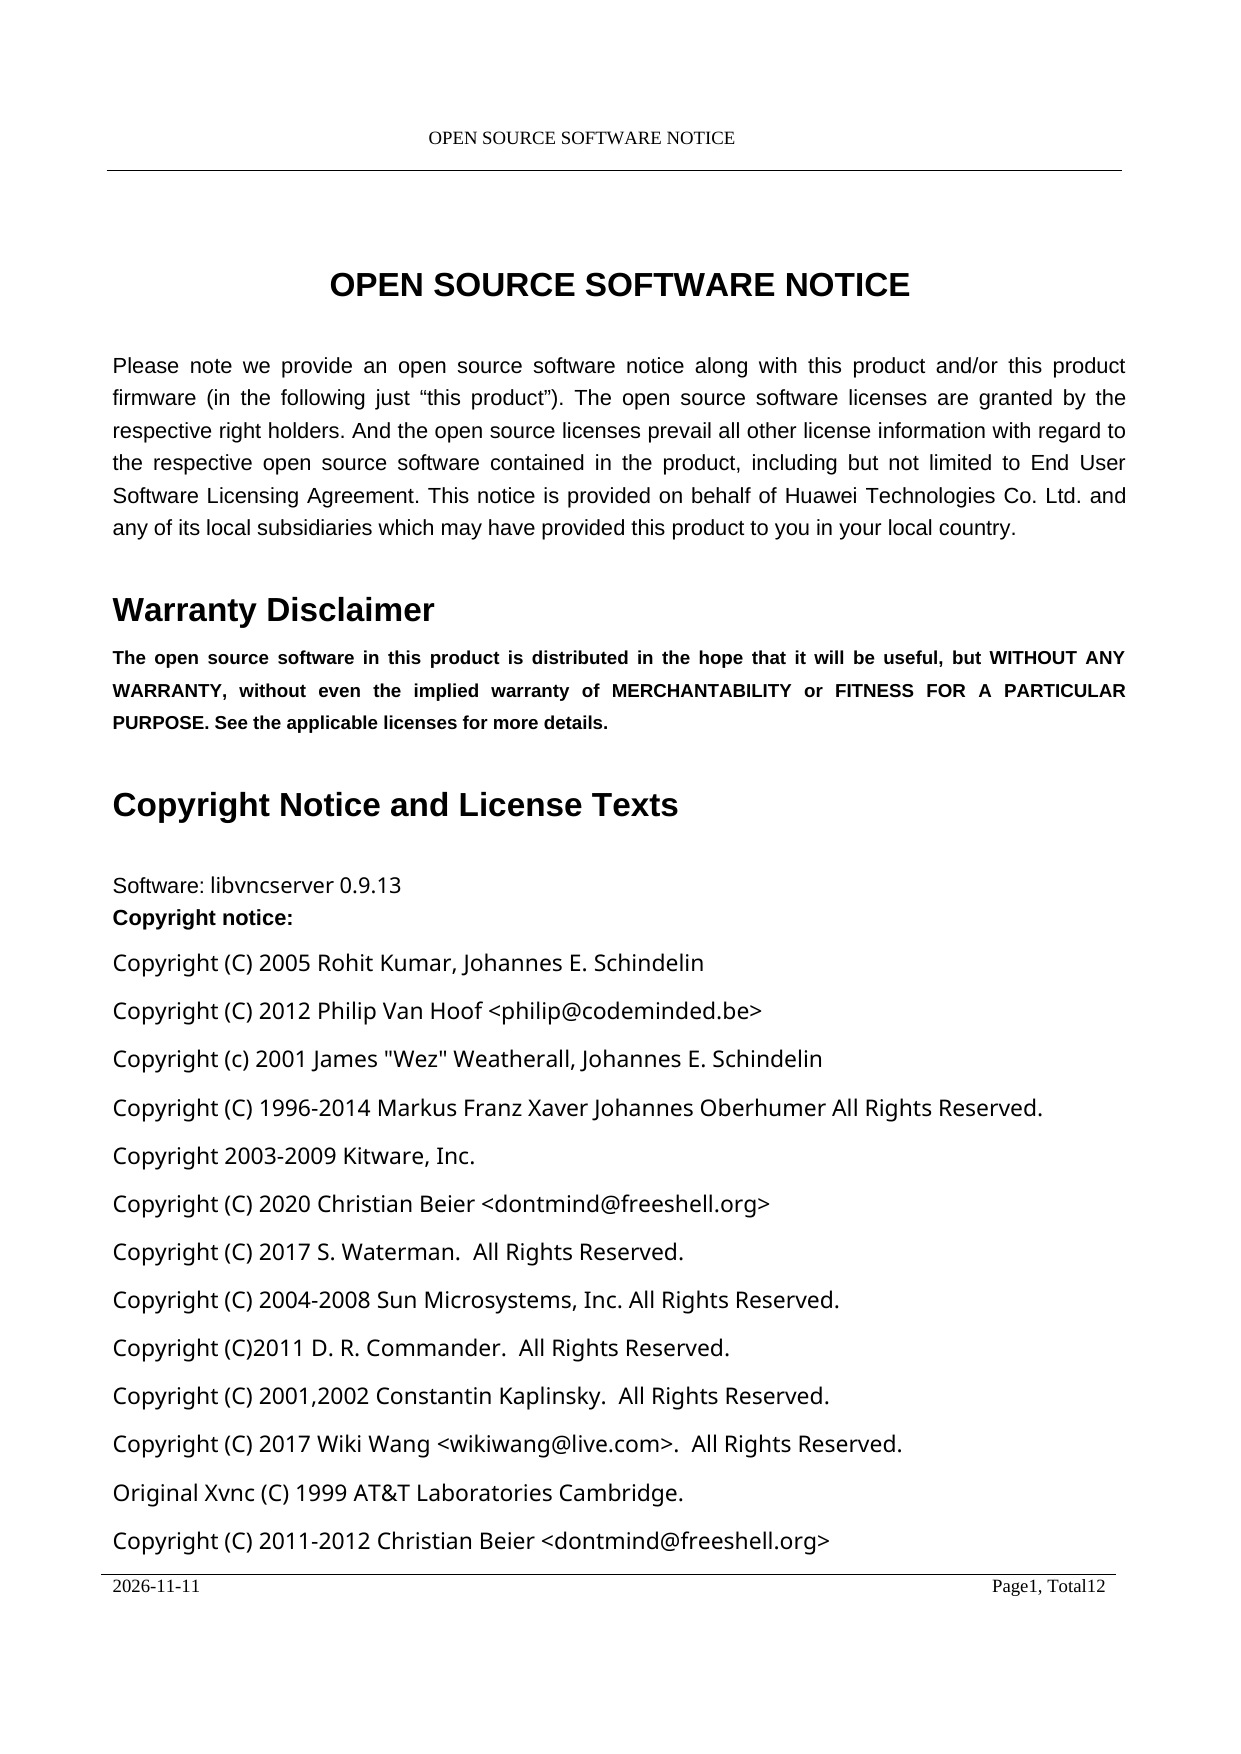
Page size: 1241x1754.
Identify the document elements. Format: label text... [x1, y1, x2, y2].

text Copyright (C) 2020 Christian Beier <dontmind@freeshell.org> [112, 1187, 1128, 1220]
text Copyright (C) 2004-2008 Sun Microsystems, Inc. All Rights Reserved. [112, 1283, 1128, 1316]
text Original Xvnc (C) 1999 AT&T Laboratories Cambridge. [112, 1476, 1128, 1508]
text Warranty Disclaimer [112, 576, 1128, 641]
text Copyright notice: [112, 901, 1128, 934]
text Copyright (C) 2017 S. Waterman. All Rights Reserved. [112, 1235, 1128, 1268]
text Copyright (c) 2001 James "Wez" Weatherall, Johannes E. Schindelin [112, 1043, 1128, 1075]
text Copyright (C) 2017 Wiki Wang <wikiwang@live.com>. All Rights Reserved. [112, 1428, 1128, 1460]
text OPEN SOURCE SOFTWARE NOTICE [112, 251, 1128, 316]
text Copyright (C) 2012 Philip Van Hoof <philip@codeminded.be> [112, 995, 1128, 1027]
text Copyright 2003-2009 Kitware, Inc. [112, 1139, 1128, 1172]
text The open source software in this product is distributed in the hope that it will be useful, but WITHOUT ANY WARRANTY, without even the implied warranty of MERCHANTABILITY or FITNESS FOR A PARTICULAR PURPOSE. See the applicable licenses for more details. [112, 641, 1128, 739]
text Copyright (C)2011 D. R. Commander. All Rights Reserved. [112, 1332, 1128, 1364]
text Copyright (C) 2001,2002 Constantin Kaplinsky. All Rights Reserved. [112, 1380, 1128, 1412]
text Software: libvncserver 0.9.13 [112, 869, 1128, 901]
text Copyright (C) 1996-2014 Markus Franz Xaver Johannes Oberhumer All Rights Reserved. [112, 1091, 1128, 1123]
text Copyright (C) 2005 Rohit Kumar, Johannes E. Schindelin [112, 947, 1128, 979]
text Please note we provide an open source software notice along with this product and/or this product firmware (in the following just “this product”). The open source software licenses are granted by the respective right holders. And the open source licenses prevail all other license information with regard to the respective open source software contained in the product, including but not limited to End User Software Licensing Agreement. This notice is provided on behalf of Huawei Technologies Co. Ltd. and any of its local subsidiaries which may have provided this product to you in your local country. [112, 349, 1128, 544]
text Copyright Notice and License Texts [112, 771, 1128, 836]
text Copyright (C) 2011-2012 Christian Beier <dontmind@freeshell.org> [112, 1524, 1128, 1557]
